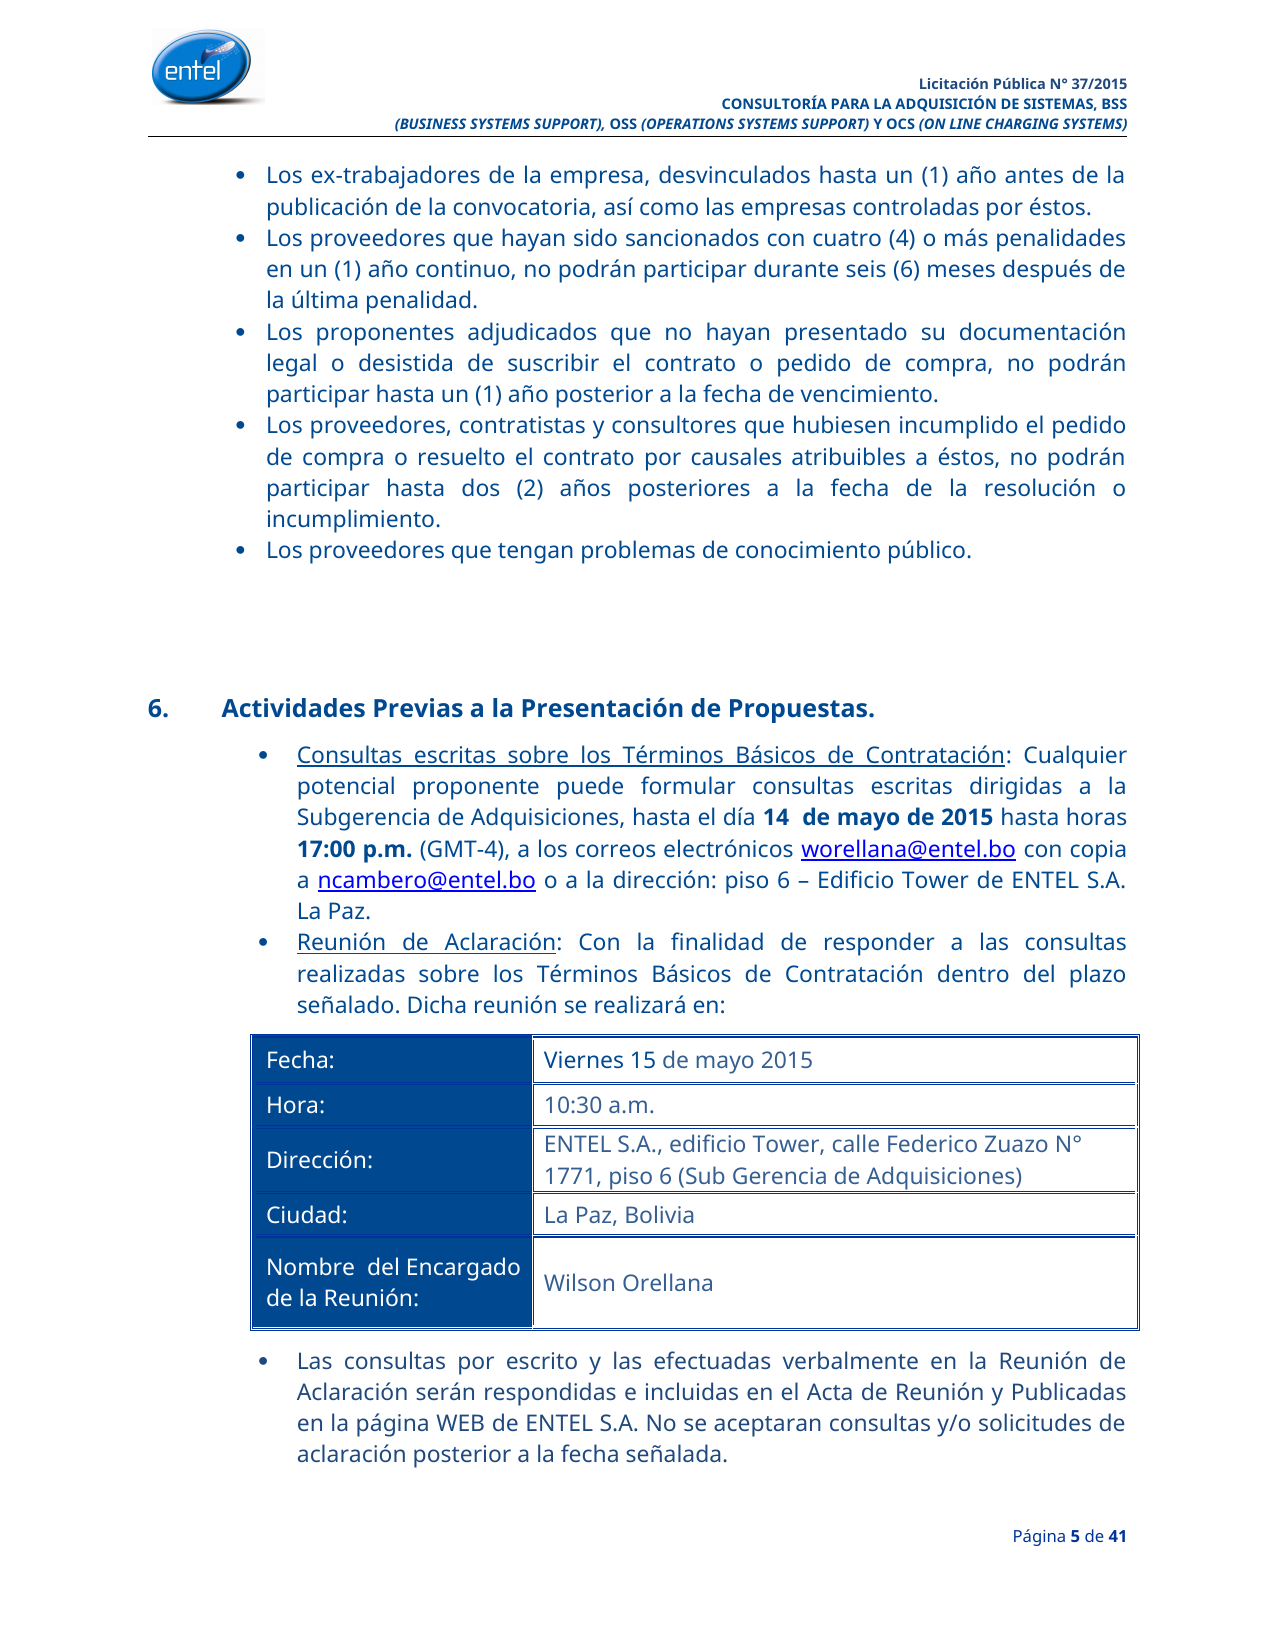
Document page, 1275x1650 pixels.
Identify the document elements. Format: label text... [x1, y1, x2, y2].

list Las consultas por escrito y las efectuadas verbalmente en la Reunión de Aclaración serán respondidas e incluidas en el Acta de Reunión y Publicadas en la página WEB de ENTEL S.A. No se aceptaran consultas y/o solicitudes de aclaración posterior a la fecha señalada. [259, 1345, 1127, 1470]
list Reunión de Aclaración: Con la finalidad de responder a las consultas realizadas sobre los Términos Básicos de Contratación dentro del plazo señalado. Dicha reunión se realizará en: [259, 926, 1127, 1020]
list Actividades Previas a la Presentación de Propuestas. [148, 691, 1127, 725]
table_cell 10:30 a.m. [534, 1082, 1137, 1125]
list Los proveedores, contratistas y consultores que hubiesen incumplido el pedido de compra o resuelto el contrato por causales atribuibles a éstos, no podrán participar hasta dos (2) años posteriores a la fecha de la resolución o incumplimiento. [236, 409, 1127, 534]
table_cell ENTEL S.A., edificio Tower, calle Federico Zuazo N° 1771, piso 6 (Sub Gerencia de Adquisiciones) [533, 1125, 1138, 1191]
picture [151, 28, 265, 105]
list Los proponentes adjudicados que no hayan presentado su documentación legal o desistida de suscribir el contrato o pedido de compra, no podrán participar hasta un (1) año posterior a la fecha de vencimiento. [236, 316, 1127, 409]
table_cell Hora: [253, 1082, 531, 1125]
list Los proveedores que tengan problemas de conocimiento público. [236, 534, 1127, 566]
list Los proveedores que hayan sido sancionados con cuatro (4) o más penalidades en un (1) año continuo, no podrán participar durante seis (6) meses después de la última penalidad. [236, 222, 1127, 316]
table_cell La Paz, Bolivia [533, 1191, 1138, 1234]
list Los ex-trabajadores de la empresa, desvinculados hasta un (1) año antes de la publicación de la convocatoria, así como las empresas controladas por éstos. [236, 159, 1127, 222]
table_header Viernes 15 de mayo 2015 [533, 1038, 1137, 1082]
table_cell Dirección: [252, 1125, 532, 1191]
table_cell Ciudad: [252, 1191, 532, 1234]
list Consultas escritas sobre los Términos Básicos de Contratación: Cualquier potencial proponente puede formular consultas escritas dirigidas a la Subgerencia de Adquisiciones, hasta el día 14 de mayo de 2015 hasta horas 17:00 p.m. (GMT-4), a los correos electrónicos worellana@entel.bo con copia a ncambero@entel.bo o a la dirección: piso 6 – Edificio Tower de ENTEL S.A. La Paz. [259, 739, 1127, 926]
table_cell Wilson Orellana [533, 1234, 1138, 1327]
table_header Fecha: [253, 1038, 532, 1082]
table_cell Nombre del Encargado de la Reunión: [252, 1234, 532, 1327]
